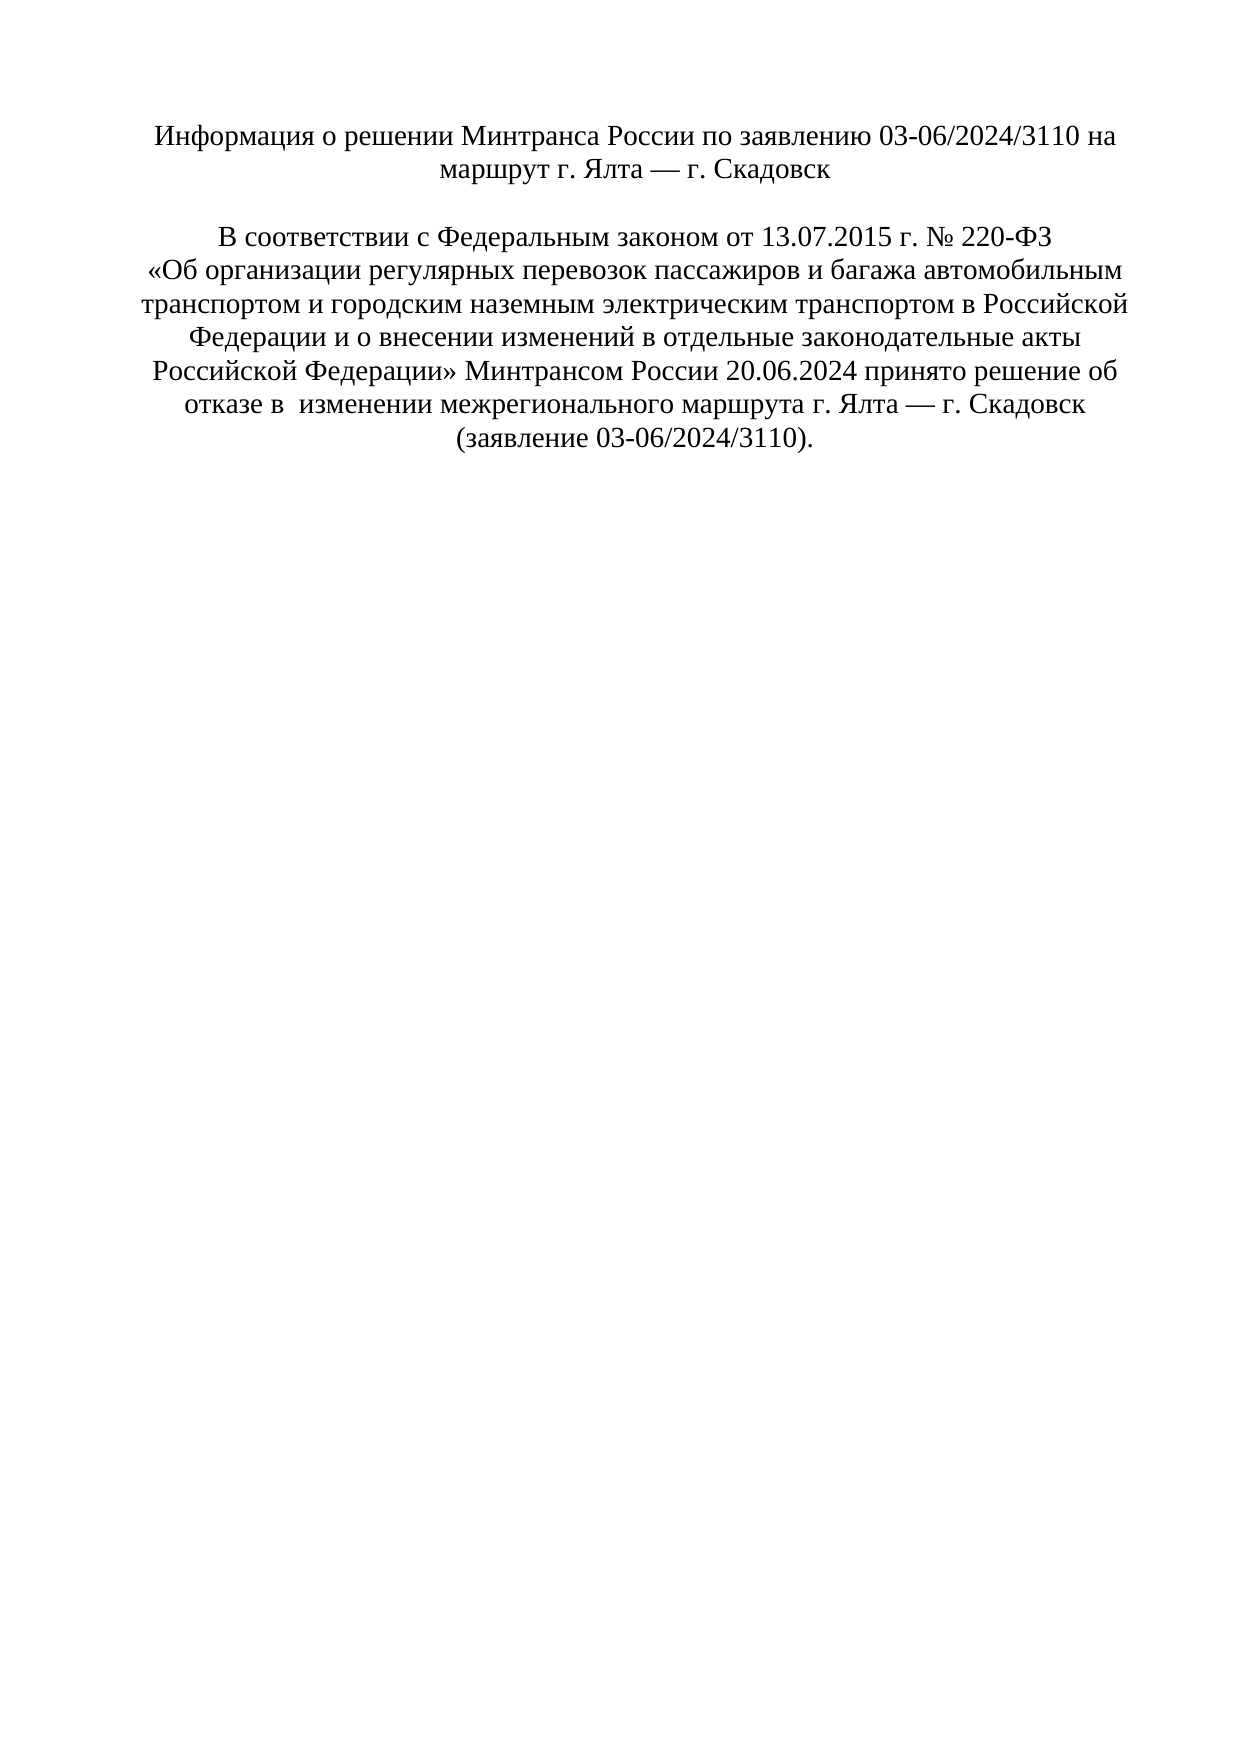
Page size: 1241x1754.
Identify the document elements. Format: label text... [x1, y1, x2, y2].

text В соответствии с Федеральным законом от 13.07.2015 г. № 220-ФЗ «Об организации регулярных перевозок пассажиров и багажа автомобильным транспортом и городским наземным электрическим транспортом в Российской Федерации и о внесении изменений в отдельные законодательные акты Российской Федерации» Минтрансом России 20.06.2024 принято решение об отказе в изменении межрегионального маршрута г. Ялта — г. Скадовск (заявление 03-06/2024/3110). [118, 219, 1152, 453]
text Информация о решении Минтранса России по заявлению 03-06/2024/3110 на маршрут г. Ялта — г. Скадовск [118, 118, 1152, 185]
